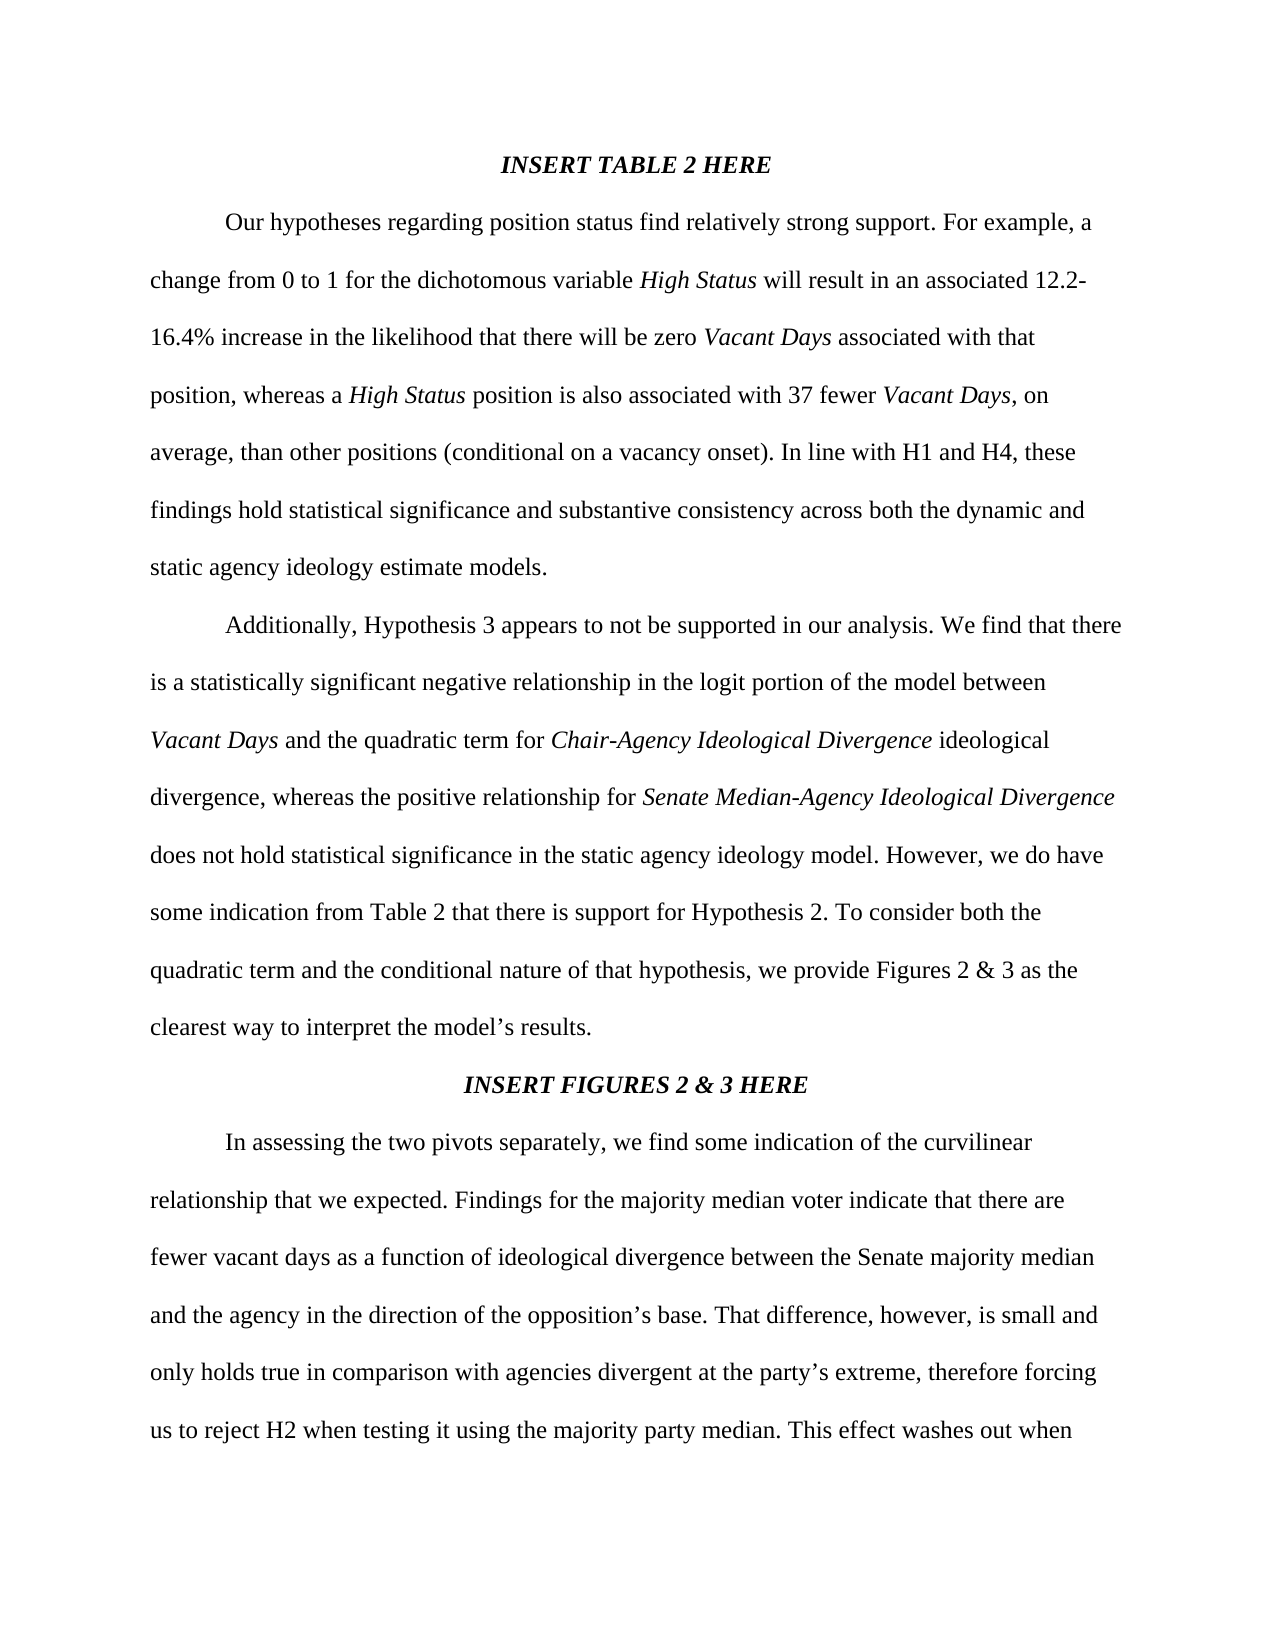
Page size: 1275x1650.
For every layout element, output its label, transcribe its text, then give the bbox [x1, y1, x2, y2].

text INSERT TABLE 2 HERE [150, 150, 1125, 179]
text INSERT FIGURES 2 & 3 HERE [150, 1070, 1125, 1099]
text Additionally, Hypothesis 3 appears to not be supported in our analysis. We find that there is a statistically significant negative relationship in the logit portion of the model between Vacant Days and the quadratic term for Chair-Agency Ideological Divergence ideological divergence, whereas the positive relationship for Senate Median-Agency Ideological Divergence does not hold statistical significance in the static agency ideology model. However, we do have some indication from Table 2 that there is support for Hypothesis 2. To consider both the quadratic term and the conditional nature of that hypothesis, we provide Figures 2 & 3 as the clearest way to interpret the model’s results. [150, 610, 1125, 1041]
text Our hypotheses regarding position status find relatively strong support. For example, a change from 0 to 1 for the dichotomous variable High Status will result in an associated 12.2-16.4% increase in the likelihood that there will be zero Vacant Days associated with that position, whereas a High Status position is also associated with 37 fewer Vacant Days, on average, than other positions (conditional on a vacancy onset). In line with H1 and H4, these findings hold statistical significance and substantive consistency across both the dynamic and static agency ideology estimate models. [150, 207, 1125, 581]
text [150, 1127, 1125, 1444]
